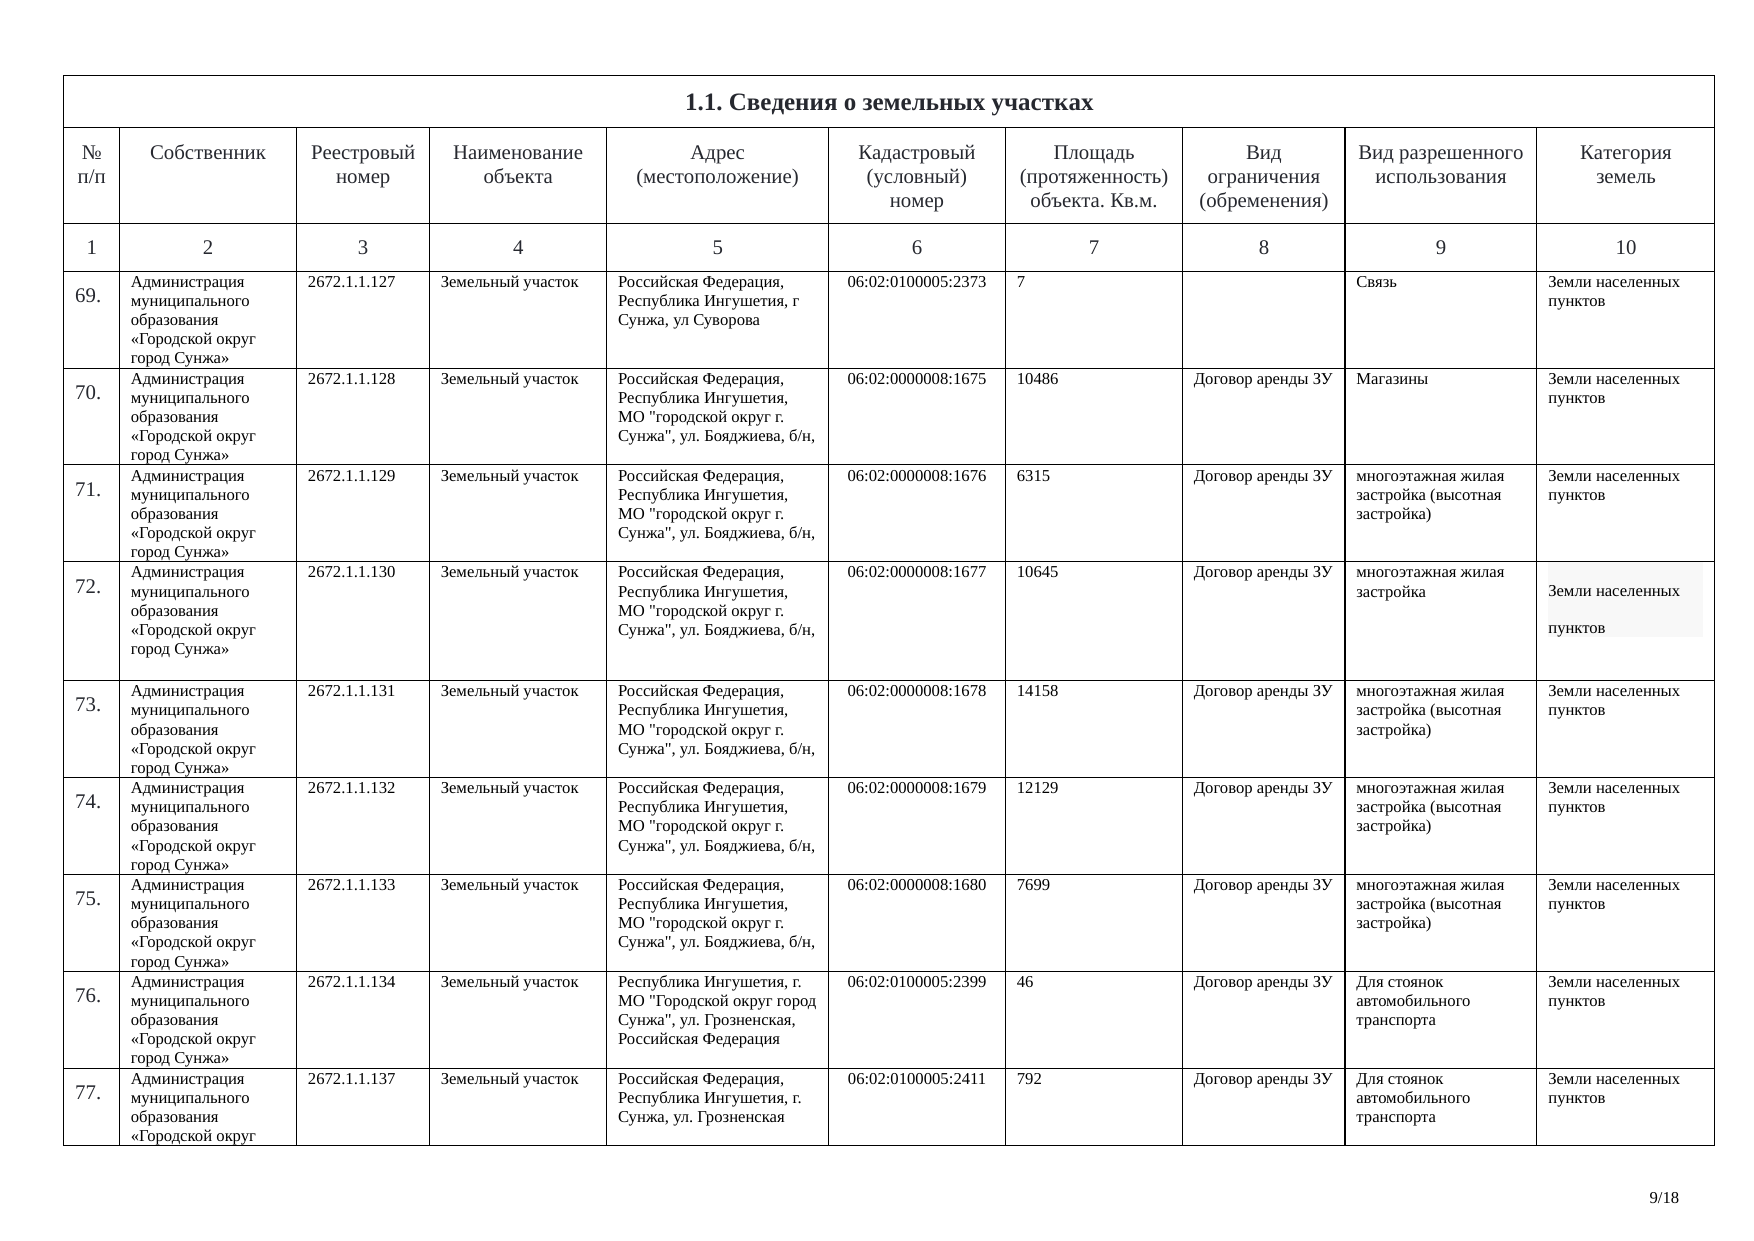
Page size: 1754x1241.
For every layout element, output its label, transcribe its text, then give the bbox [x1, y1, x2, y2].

table_cell Земли населенных пунктов [1537, 1069, 1714, 1145]
table_cell 2672.1.1.132 [297, 778, 429, 874]
table_cell 8 [1183, 224, 1344, 271]
table_cell Договор аренды ЗУ [1183, 875, 1344, 971]
table_cell 12129 [1006, 778, 1182, 874]
table_cell 2 [120, 224, 296, 271]
table_cell Земли населенных пунктов [1537, 562, 1714, 680]
table_cell 2672.1.1.127 [297, 272, 429, 367]
table_cell Договор аренды ЗУ [1183, 465, 1344, 561]
table_cell многоэтажная жилая застройка [1346, 562, 1536, 680]
table_cell 06:02:0000008:1677 [829, 562, 1005, 680]
table_cell Российская Федерация, Республика Ингушетия, МО "городской округ г. Сунжа", ул. Бояджиева, б/н, [607, 562, 828, 680]
table_cell многоэтажная жилая застройка (высотная застройка) [1346, 681, 1536, 777]
table_cell 2672.1.1.129 [297, 465, 429, 561]
table_cell [64, 562, 119, 680]
table_cell Российская Федерация, Республика Ингушетия, МО "городской округ г. Сунжа", ул. Бояджиева, б/н, [607, 778, 828, 874]
table_cell 3 [297, 224, 429, 271]
table_cell Российская Федерация, Республика Ингушетия, МО "городской округ г. Сунжа", ул. Бояджиева, б/н, [607, 465, 828, 561]
table_cell Договор аренды ЗУ [1183, 681, 1344, 777]
table_cell Кадастровый (условный) номер [829, 128, 1005, 223]
table_cell 2672.1.1.131 [297, 681, 429, 777]
table_cell Земельный участок [430, 681, 606, 777]
table_cell 06:02:0100005:2399 [829, 972, 1005, 1067]
table_cell Адрес (местоположение) [607, 128, 828, 223]
table_cell [64, 972, 119, 1067]
table_cell Земли населенных пунктов [1537, 465, 1714, 561]
table_cell Земельный участок [430, 465, 606, 561]
table_cell [64, 875, 119, 971]
table_cell многоэтажная жилая застройка (высотная застройка) [1346, 875, 1536, 971]
table_cell Администрация муниципального образования «Городской округ город Сунжа» [120, 1069, 296, 1145]
table_cell Для стоянок автомобильного транспорта [1346, 1069, 1536, 1145]
table_cell многоэтажная жилая застройка (высотная застройка) [1346, 778, 1536, 874]
table_cell 5 [607, 224, 828, 271]
table_header 1.1. Сведения о земельных участках [64, 76, 1714, 127]
table_cell 2672.1.1.133 [297, 875, 429, 971]
table_cell 2672.1.1.137 [297, 1069, 429, 1145]
table_cell 792 [1006, 1069, 1182, 1145]
table_cell 7699 [1006, 875, 1182, 971]
table_cell Российская Федерация, Республика Ингушетия, МО "городской округ г. Сунжа", ул. Бояджиева, б/н, [607, 369, 828, 464]
table_cell 06:02:0000008:1676 [829, 465, 1005, 561]
table_cell 6 [829, 224, 1005, 271]
table_cell Договор аренды ЗУ [1183, 369, 1344, 464]
table_cell [1183, 272, 1344, 367]
table_cell Земли населенных пунктов [1537, 369, 1714, 464]
table_cell 2672.1.1.134 [297, 972, 429, 1067]
table_cell 06:02:0000008:1679 [829, 778, 1005, 874]
table_cell Республика Ингушетия, г. МО "Городской округ город Сунжа", ул. Грозненская, Российская Федерация [607, 972, 828, 1067]
table_cell Администрация муниципального образования «Городской округ город Сунжа» [120, 972, 296, 1067]
table_cell Вид разрешенного использования [1346, 128, 1536, 223]
table_cell Земельный участок [430, 972, 606, 1067]
table_cell 7 [1006, 272, 1182, 367]
table_cell Земельный участок [430, 1069, 606, 1145]
table_cell 06:02:0000008:1678 [829, 681, 1005, 777]
table_cell Договор аренды ЗУ [1183, 562, 1344, 680]
table_cell Российская Федерация, Республика Ингушетия, г. Сунжа, ул. Грозненская [607, 1069, 828, 1145]
table_cell [64, 778, 119, 874]
table_cell 06:02:0000008:1675 [829, 369, 1005, 464]
table_cell Земельный участок [430, 778, 606, 874]
table_cell Договор аренды ЗУ [1183, 778, 1344, 874]
table_cell Площадь (протяженность) объекта. Кв.м. [1006, 128, 1182, 223]
table_cell 06:02:0100005:2411 [829, 1069, 1005, 1145]
table_cell 1 [64, 224, 119, 271]
table_cell Земли населенных пунктов [1537, 272, 1714, 367]
table_cell [64, 369, 119, 464]
table_cell Администрация муниципального образования «Городской округ город Сунжа» [120, 369, 296, 464]
table_cell Связь [1346, 272, 1536, 367]
table_cell многоэтажная жилая застройка (высотная застройка) [1346, 465, 1536, 561]
table_cell Администрация муниципального образования «Городской округ город Сунжа» [120, 778, 296, 874]
table_cell Магазины [1346, 369, 1536, 464]
table_cell Земли населенных пунктов [1537, 681, 1714, 777]
table_cell Российская Федерация, Республика Ингушетия, МО "городской округ г. Сунжа", ул. Бояджиева, б/н, [607, 681, 828, 777]
table_cell Для стоянок автомобильного транспорта [1346, 972, 1536, 1067]
table_cell 7 [1006, 224, 1182, 271]
table_cell Реестровый номер [297, 128, 429, 223]
table_cell Земли населенных пунктов [1537, 875, 1714, 971]
table_cell Администрация муниципального образования «Городской округ город Сунжа» [120, 272, 296, 367]
table_cell Земельный участок [430, 875, 606, 971]
table_cell Наименование объекта [430, 128, 606, 223]
table_cell Администрация муниципального образования «Городской округ город Сунжа» [120, 562, 296, 680]
table_cell 6315 [1006, 465, 1182, 561]
table_cell Договор аренды ЗУ [1183, 1069, 1344, 1145]
table_cell Категория земель [1537, 128, 1714, 223]
table_cell 10486 [1006, 369, 1182, 464]
table_cell № п/п [64, 128, 119, 223]
table_cell 46 [1006, 972, 1182, 1067]
table_cell 06:02:0000008:1680 [829, 875, 1005, 971]
table_cell 2672.1.1.130 [297, 562, 429, 680]
table_cell Договор аренды ЗУ [1183, 972, 1344, 1067]
table_cell 9 [1346, 224, 1536, 271]
table_cell Земли населенных пунктов [1537, 972, 1714, 1067]
table_cell Администрация муниципального образования «Городской округ город Сунжа» [120, 681, 296, 777]
table_cell Земельный участок [430, 562, 606, 680]
table_cell 2672.1.1.128 [297, 369, 429, 464]
table_cell Российская Федерация, Республика Ингушетия, МО "городской округ г. Сунжа", ул. Бояджиева, б/н, [607, 875, 828, 971]
table_cell Собственник [120, 128, 296, 223]
table_cell 10 [1537, 224, 1714, 271]
table_cell 4 [430, 224, 606, 271]
table_cell [64, 272, 119, 367]
table_cell Администрация муниципального образования «Городской округ город Сунжа» [120, 465, 296, 561]
table_cell 10645 [1006, 562, 1182, 680]
table_cell Земельный участок [430, 272, 606, 367]
table_cell Земельный участок [430, 369, 606, 464]
table_cell 14158 [1006, 681, 1182, 777]
table_cell Вид ограничения (обременения) [1183, 128, 1344, 223]
table_cell 06:02:0100005:2373 [829, 272, 1005, 367]
table_cell [64, 465, 119, 561]
table_cell [64, 681, 119, 777]
table_cell Администрация муниципального образования «Городской округ город Сунжа» [120, 875, 296, 971]
table_cell Российская Федерация, Республика Ингушетия, г Сунжа, ул Суворова [607, 272, 828, 367]
table_cell Земли населенных пунктов [1537, 778, 1714, 874]
table_cell [64, 1069, 119, 1145]
